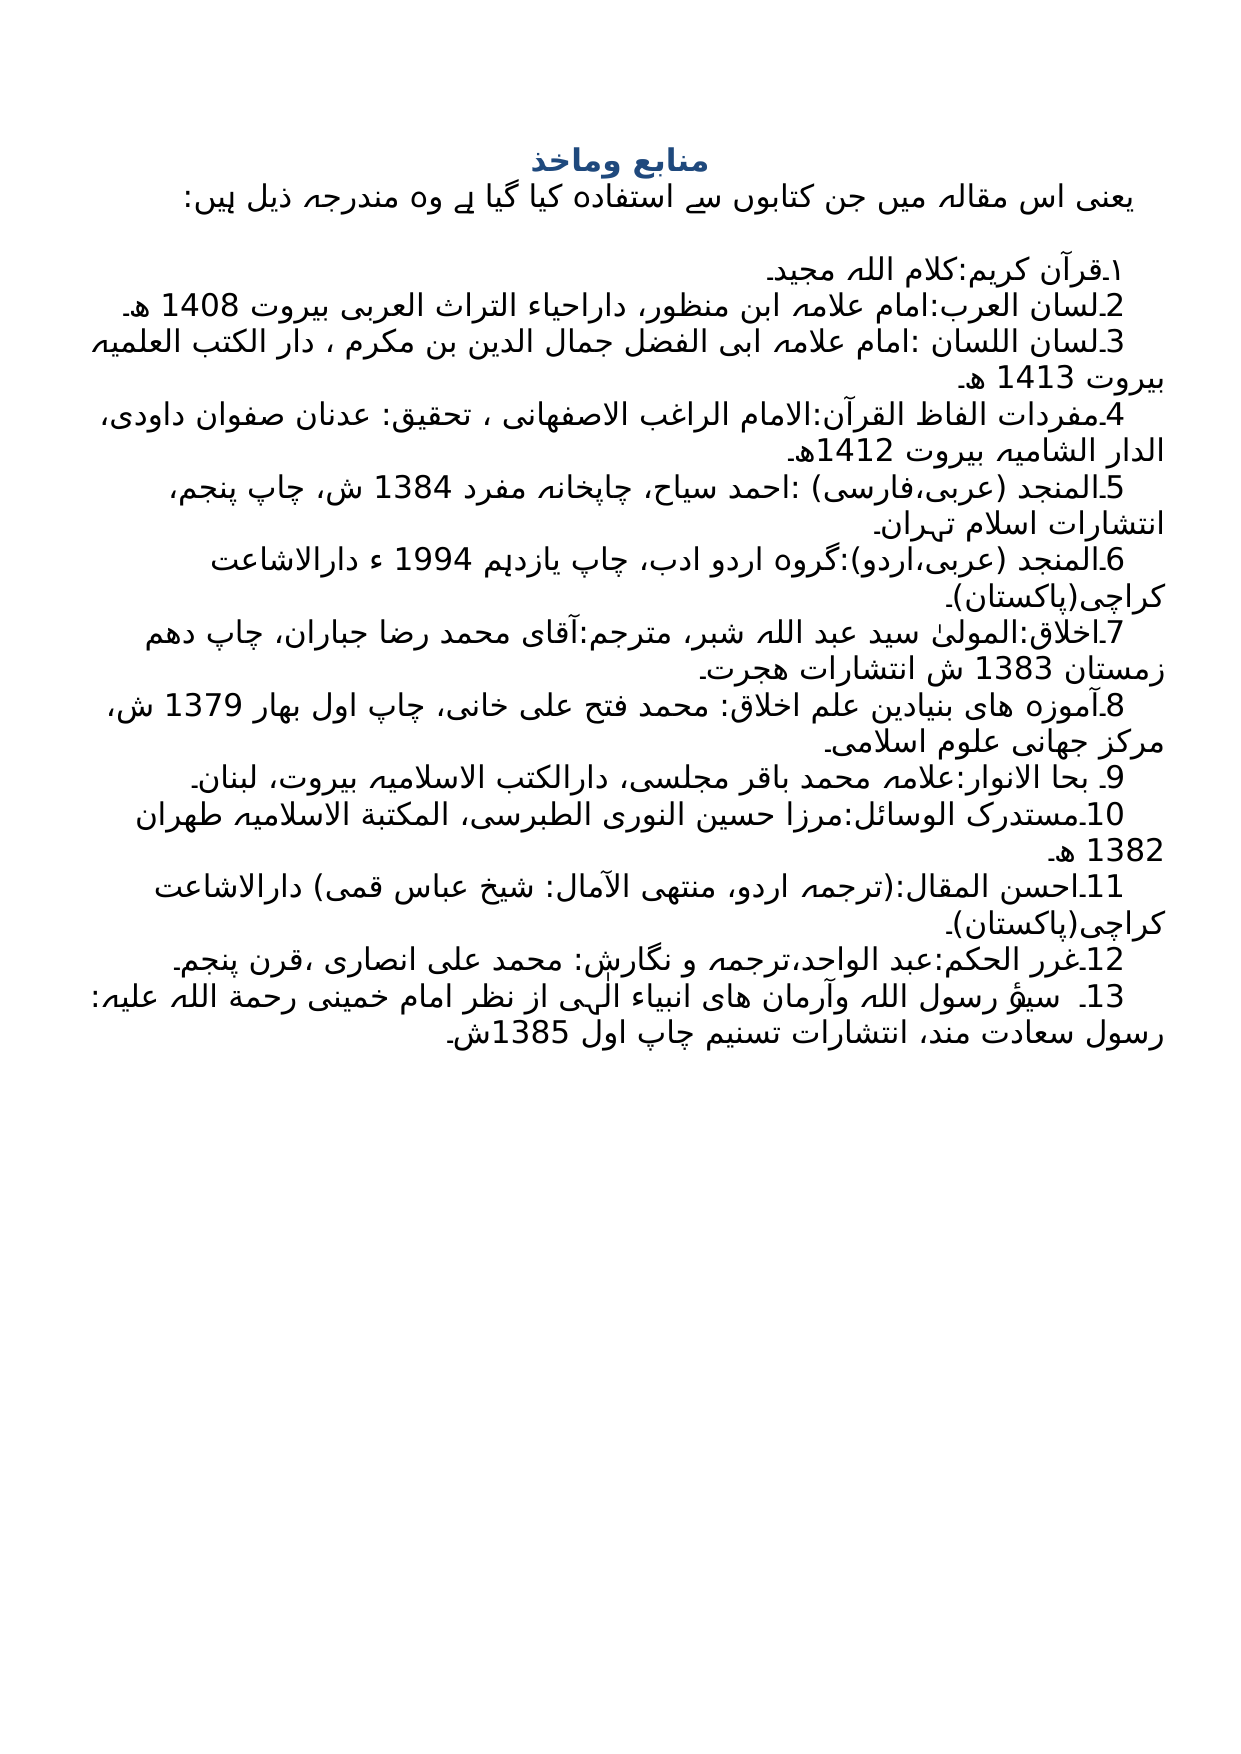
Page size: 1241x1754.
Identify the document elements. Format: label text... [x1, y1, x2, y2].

text 6۔المنجد (عربی،اردو):گروہ اردو ادب، چاپ یازدہم 1994 ء دارالاشاعت کراچی(پاکستان)۔ [75, 542, 1165, 614]
text 10۔مستدرک الوسائل:مرزا حسین النوری الطبرسی، المکتبة الاسلامیہ طھران 1382 ھ۔ [75, 796, 1165, 869]
text 5۔المنجد (عربی،فارسی) :احمد سیاح، چاپخانہ مفرد 1384 ش، چاپ پنجم، انتشارات اسلام تہران۔ [75, 469, 1165, 542]
text ۱۔قرآن کریم:کلام اللہ مجید۔ [75, 251, 1165, 287]
text یعنی اس مقالہ میں جن کتابوں سے استفادہ کیا گیا ہے وہ مندرجہ ذیل ہیں: [75, 178, 1165, 215]
text 13۔سیرۂ رسول اللہ وآرمان ھای انبیاء الٰہی از نظر امام خمینی رحمة اللہ علیہ: رسول سعادت مند، انتشارات تسنیم چاپ اول 1385ش۔ [75, 978, 1165, 1051]
text 12۔غرر الحکم:عبد الواحد،ترجمہ و نگارش: محمد علی انصاری ،قرن پنجم۔ [75, 942, 1165, 978]
text 8۔آموزہ ھای بنیادین علم اخلاق: محمد فتح علی خانی، چاپ اول بھار 1379 ش، مرکز جھانی علوم اسلامی۔ [75, 687, 1165, 760]
text 3۔لسان اللسان :امام علامہ ابی الفضل جمال الدین بن مکرم ، دار الکتب العلمیہ بیروت 1413 ھ۔ [75, 323, 1165, 396]
text 7۔اخلاق:المولیٰ سید عبد اللہ شبر، مترجم:آقای محمد رضا جباران، چاپ دھم زمستان 1383 ش انتشارات ھجرت۔ [75, 614, 1165, 687]
text 4۔مفردات الفاظ القرآن:الامام الراغب الاصفھانی ، تحقیق: عدنان صفوان داودی، الدار الشامیہ بیروت 1412ھ۔ [75, 396, 1165, 469]
text 11۔احسن المقال:(ترجمہ اردو، منتھی الآمال: شیخ عباس قمی) دارالاشاعت کراچی(پاکستان)۔ [75, 869, 1165, 942]
text 9۔ بحا الانوار:علامہ محمد باقر مجلسی، دارالکتب الاسلامیہ بیروت، لبنان۔ [75, 760, 1165, 796]
text 2۔لسان العرب:امام علامہ ابن منظور، داراحیاء التراث العربی بیروت 1408 ھ۔ [75, 287, 1165, 323]
subtitle منابع وماخذ [75, 142, 1165, 178]
